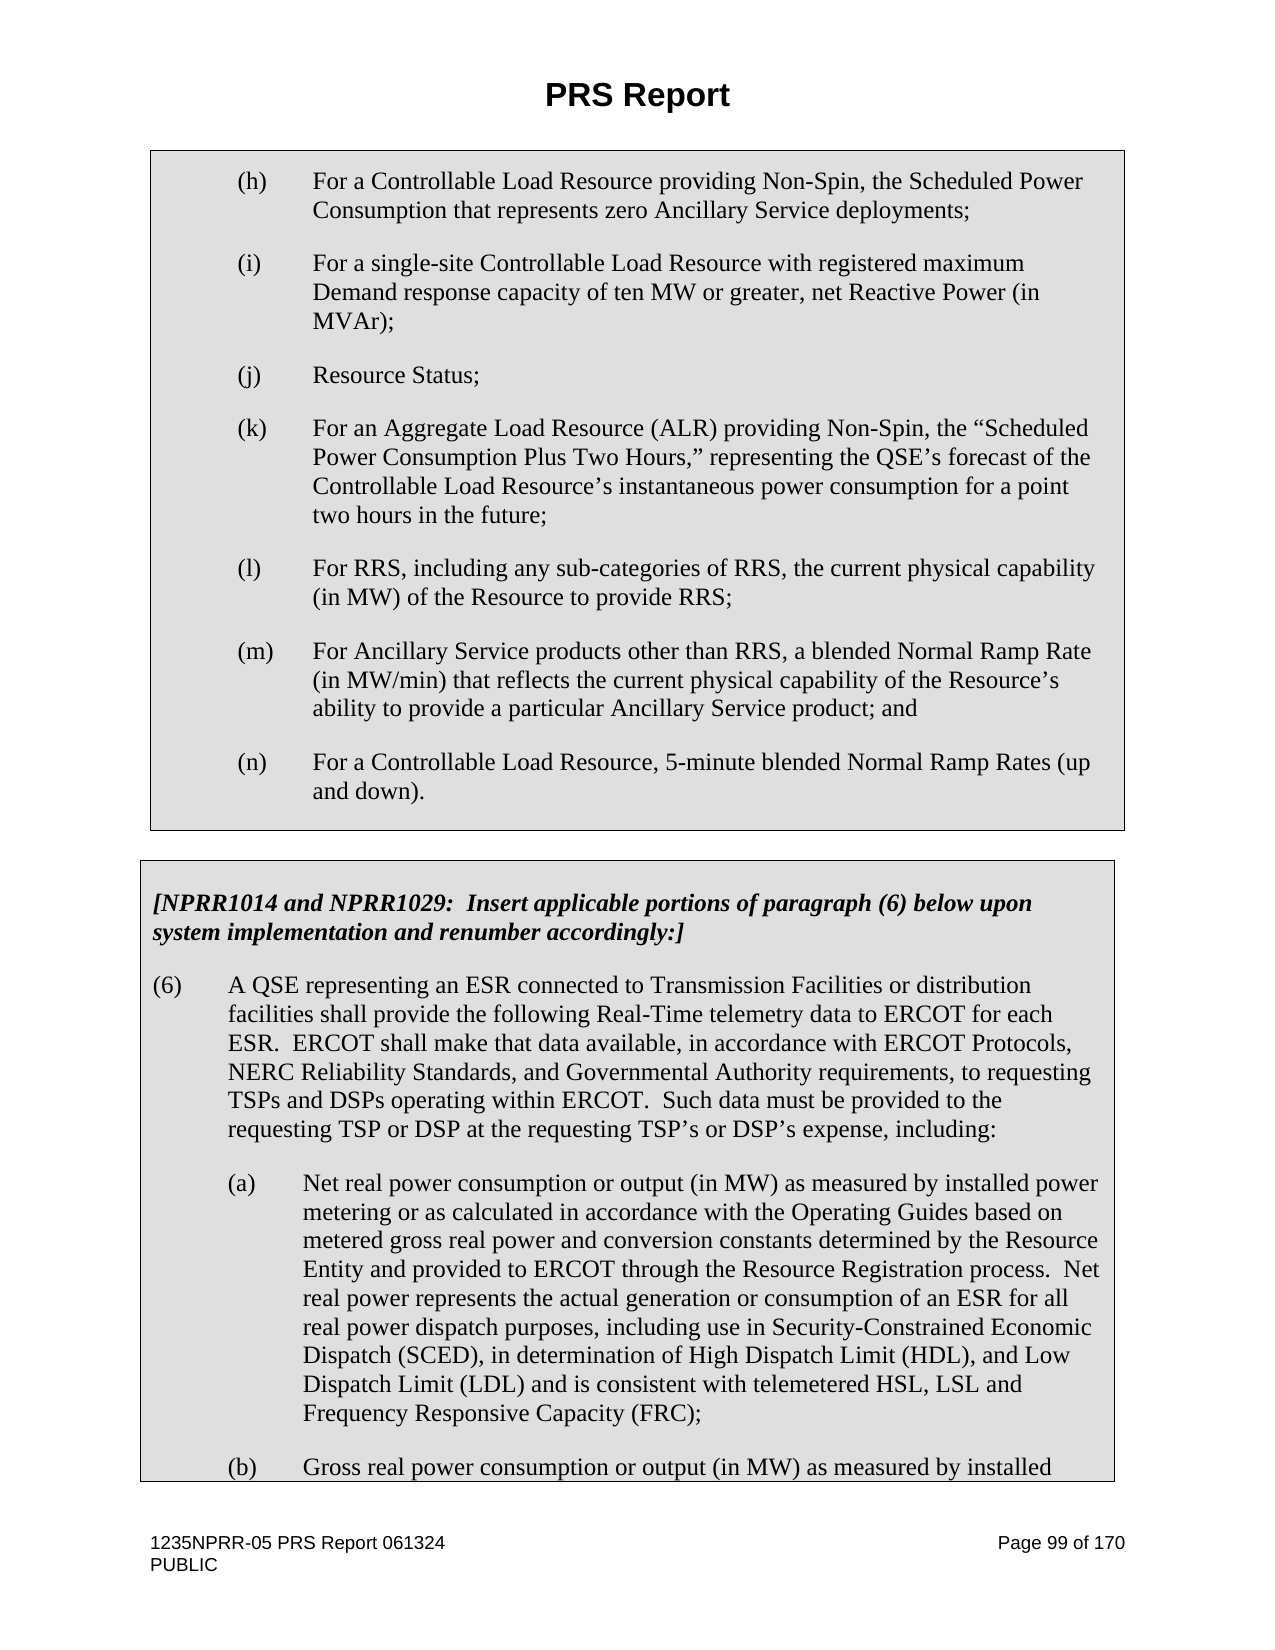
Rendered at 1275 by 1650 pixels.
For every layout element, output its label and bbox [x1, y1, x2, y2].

table_header [141, 861, 1114, 1481]
table_header [151, 151, 1124, 830]
